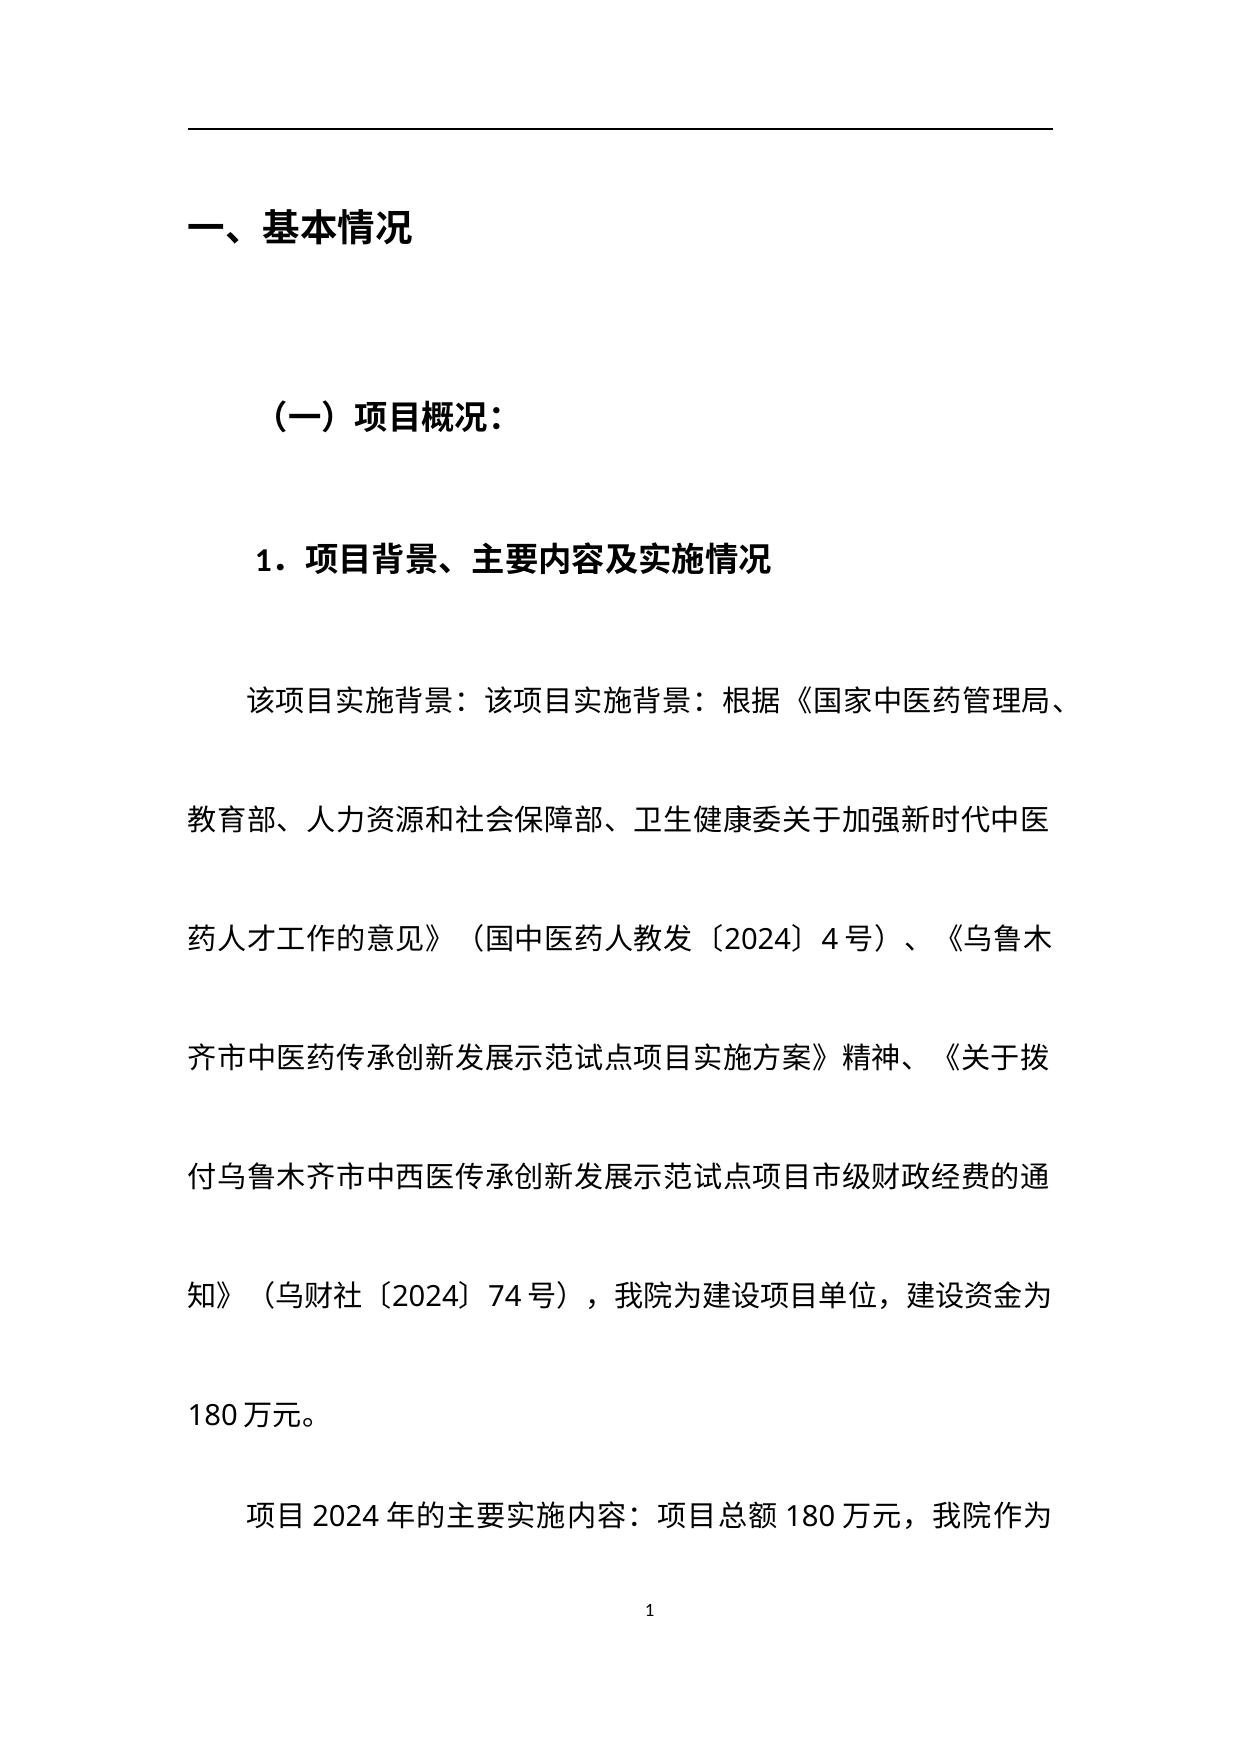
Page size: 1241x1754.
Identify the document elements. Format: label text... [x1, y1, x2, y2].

subtitle 一、基本情况 [187, 185, 1053, 265]
subtitle 1．项目背景、主要内容及实施情况 [187, 517, 1053, 597]
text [187, 1474, 1053, 1553]
subtitle （一）项目概况： [187, 376, 1053, 455]
text 该项目实施背景：该项目实施背景：根据《国家中医药管理局、教育部、人力资源和社会保障部、卫生健康委关于加强新时代中医药人才工作的意见》（国中医药人教发〔2024〕4号）、《乌鲁木齐市中医药传承创新发展示范试点项目实施方案》精神、《关于拨付乌鲁木齐市中西医传承创新发展示范试点项目市级财政经费的通知》（乌财社〔2024〕74号），我院为建设项目单位，建设资金为180万元。 [187, 659, 1053, 1452]
